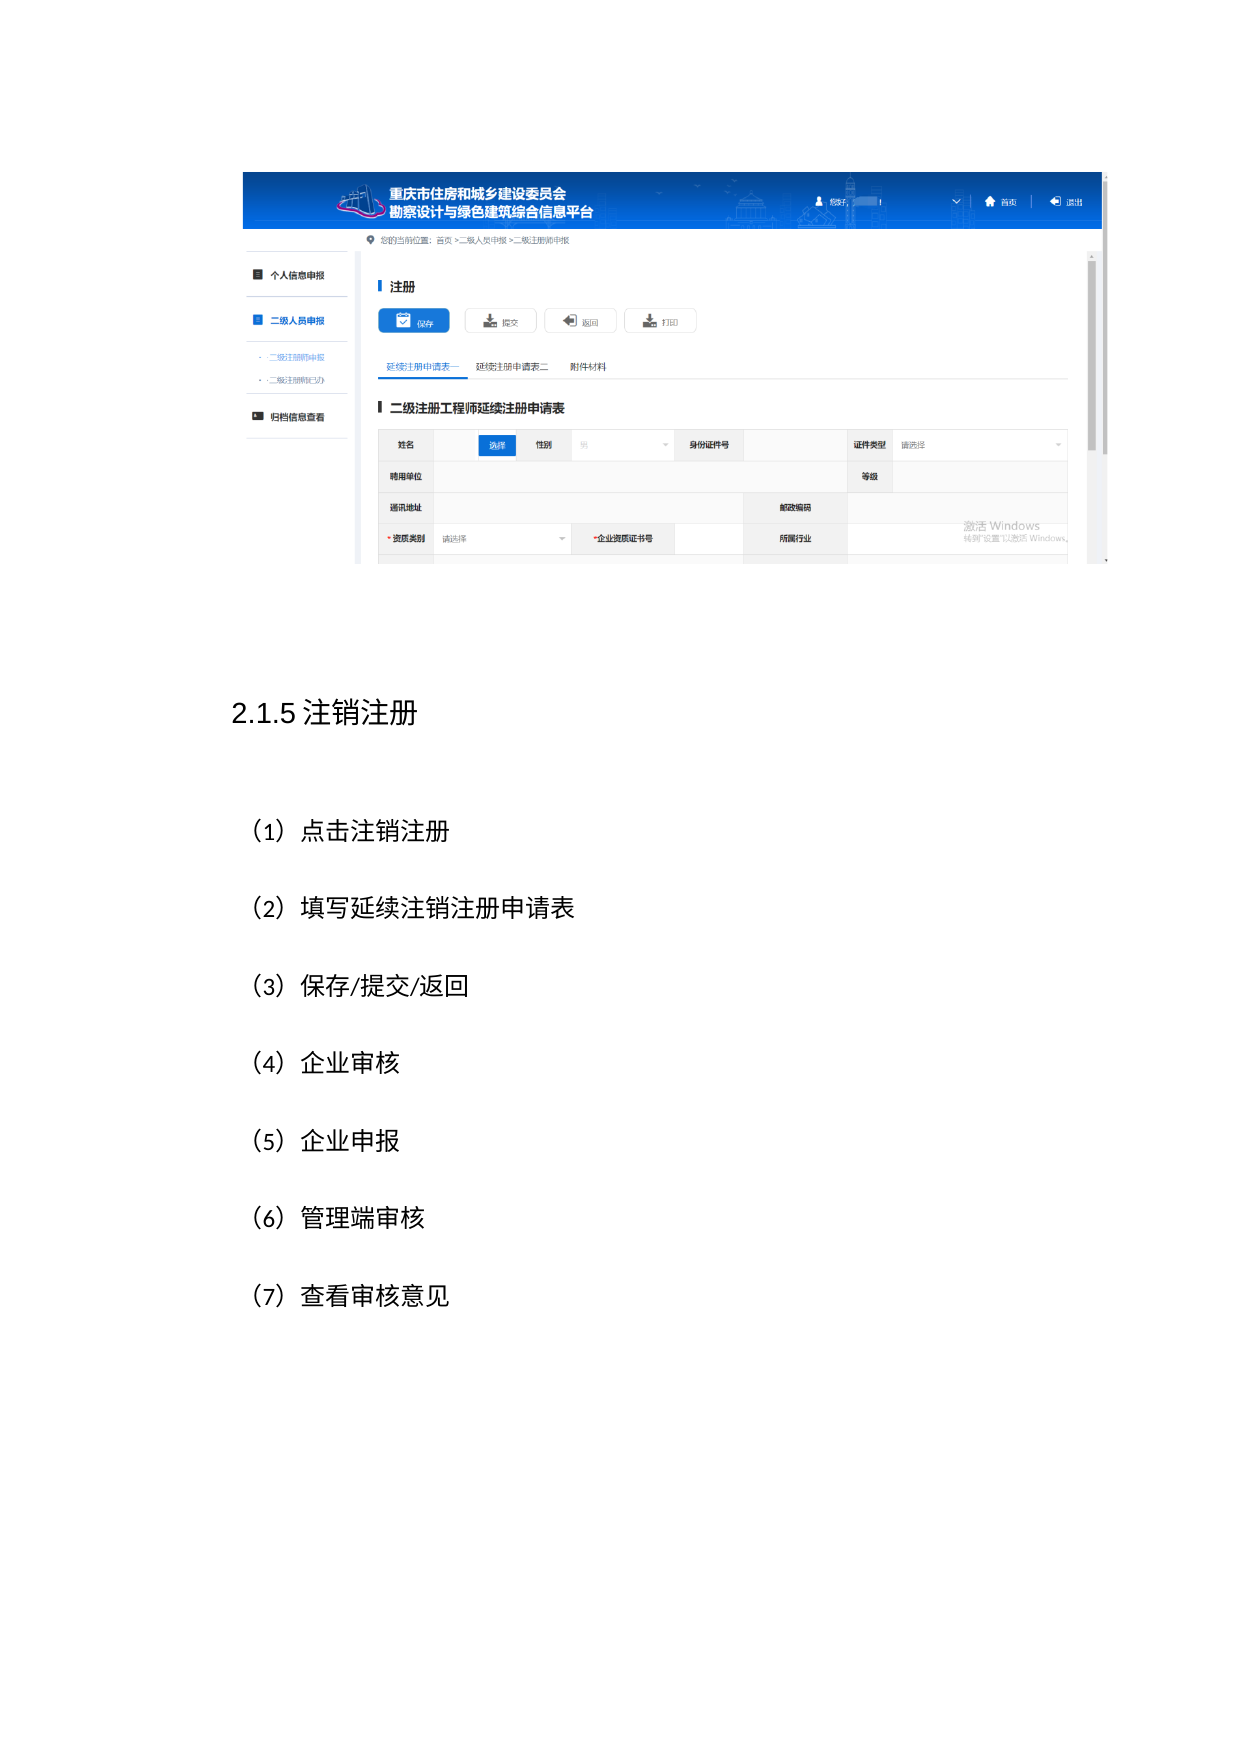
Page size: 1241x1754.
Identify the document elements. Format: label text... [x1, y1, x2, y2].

list 查看审核意见 [187, 1262, 1053, 1327]
subtitle 2.1.5注销注册 [187, 679, 1053, 744]
list 企业审核 [187, 1029, 1053, 1094]
list 填写延续注销注册申请表 [187, 874, 1053, 939]
list 企业申报 [187, 1107, 1053, 1172]
list 管理端审核 [187, 1184, 1053, 1249]
picture [242, 169, 1108, 564]
list 点击注销注册 [187, 797, 1053, 862]
list 保存/提交/返回 [187, 952, 1053, 1017]
